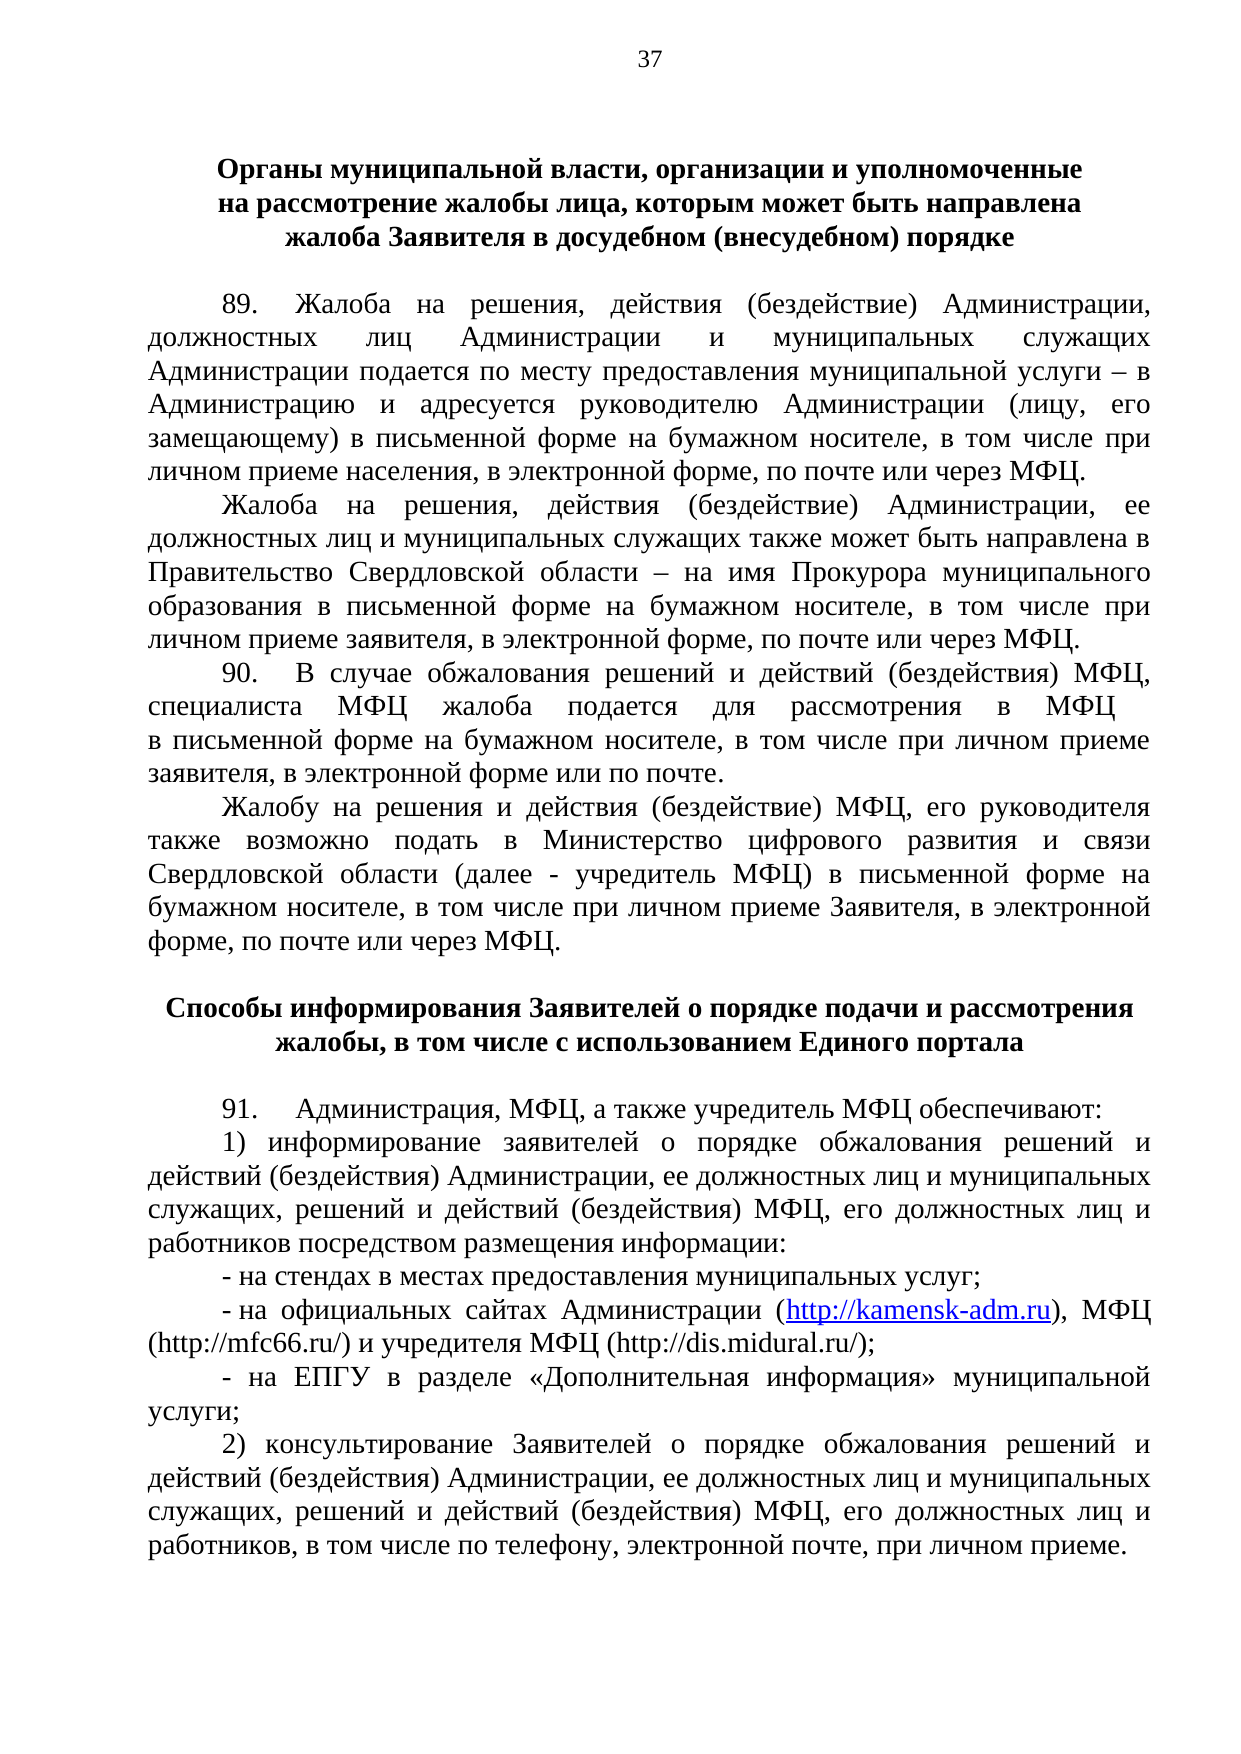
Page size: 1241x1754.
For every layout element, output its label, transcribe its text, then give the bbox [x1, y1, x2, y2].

list Жалоба на решения, действия (бездействие) Администрации, должностных лиц Администрации и муниципальных служащих Администрации подается по месту предоставления муниципальной услуги – в Администрацию и адресуется руководителю Администрации (лицу, его замещающему) в письменной форме на бумажном носителе, в том числе при личном приеме населения, в электронной форме, по почте или через МФЦ. [148, 286, 1152, 487]
text 2) консультирование Заявителей о порядке обжалования решений и действий (бездействия) Администрации, ее должностных лиц и муниципальных служащих, решений и действий (бездействия) МФЦ, его должностных лиц и работников, в том числе по телефону, электронной почте, при личном приеме. [148, 1426, 1152, 1560]
list Администрация, МФЦ, а также учредитель МФЦ обеспечивают: [148, 1091, 1152, 1124]
text 1) информирование заявителей о порядке обжалования решений и действий (бездействия) Администрации, ее должностных лиц и муниципальных служащих, решений и действий (бездействия) МФЦ, его должностных лиц и работников посредством размещения информации: [148, 1124, 1152, 1258]
title жалоба Заявителя в досудебном (внесудебном) порядке [148, 219, 1152, 252]
title Органы муниципальной власти, организации и уполномоченные [148, 152, 1152, 185]
text - на стендах в местах предоставления муниципальных услуг; [148, 1258, 1152, 1292]
text - на ЕПГУ в разделе «Дополнительная информация» муниципальной услуги; [148, 1359, 1152, 1426]
title Способы информирования Заявителей о порядке подачи и рассмотрения жалобы, в том числе с использованием Единого портала [148, 990, 1152, 1057]
text Жалоба на решения, действия (бездействие) Администрации, ее должностных лиц и муниципальных служащих также может быть направлена в Правительство Свердловской области – на имя Прокурора муниципального образования в письменной форме на бумажном носителе, в том числе при личном приеме заявителя, в электронной форме, по почте или через МФЦ. [148, 487, 1152, 655]
text - на официальных сайтах Администрации (http://kamensk-adm.ru), МФЦ (http://mfc66.ru/) и учредителя МФЦ (http://dis.midural.ru/); [148, 1292, 1152, 1359]
title на рассмотрение жалобы лица, которым может быть направлена [148, 185, 1152, 219]
text Жалобу на решения и действия (бездействие) МФЦ, его руководителя также возможно подать в Министерство цифрового развития и связи Свердловской области (далее - учредитель МФЦ) в письменной форме на бумажном носителе, в том числе при личном приеме Заявителя, в электронной форме, по почте или через МФЦ. [148, 789, 1152, 957]
list В случае обжалования решений и действий (бездействия) МФЦ, специалиста МФЦ жалоба подается для рассмотрения в МФЦ в письменной форме на бумажном носителе, в том числе при личном приеме заявителя, в электронной форме или по почте. [148, 655, 1152, 789]
